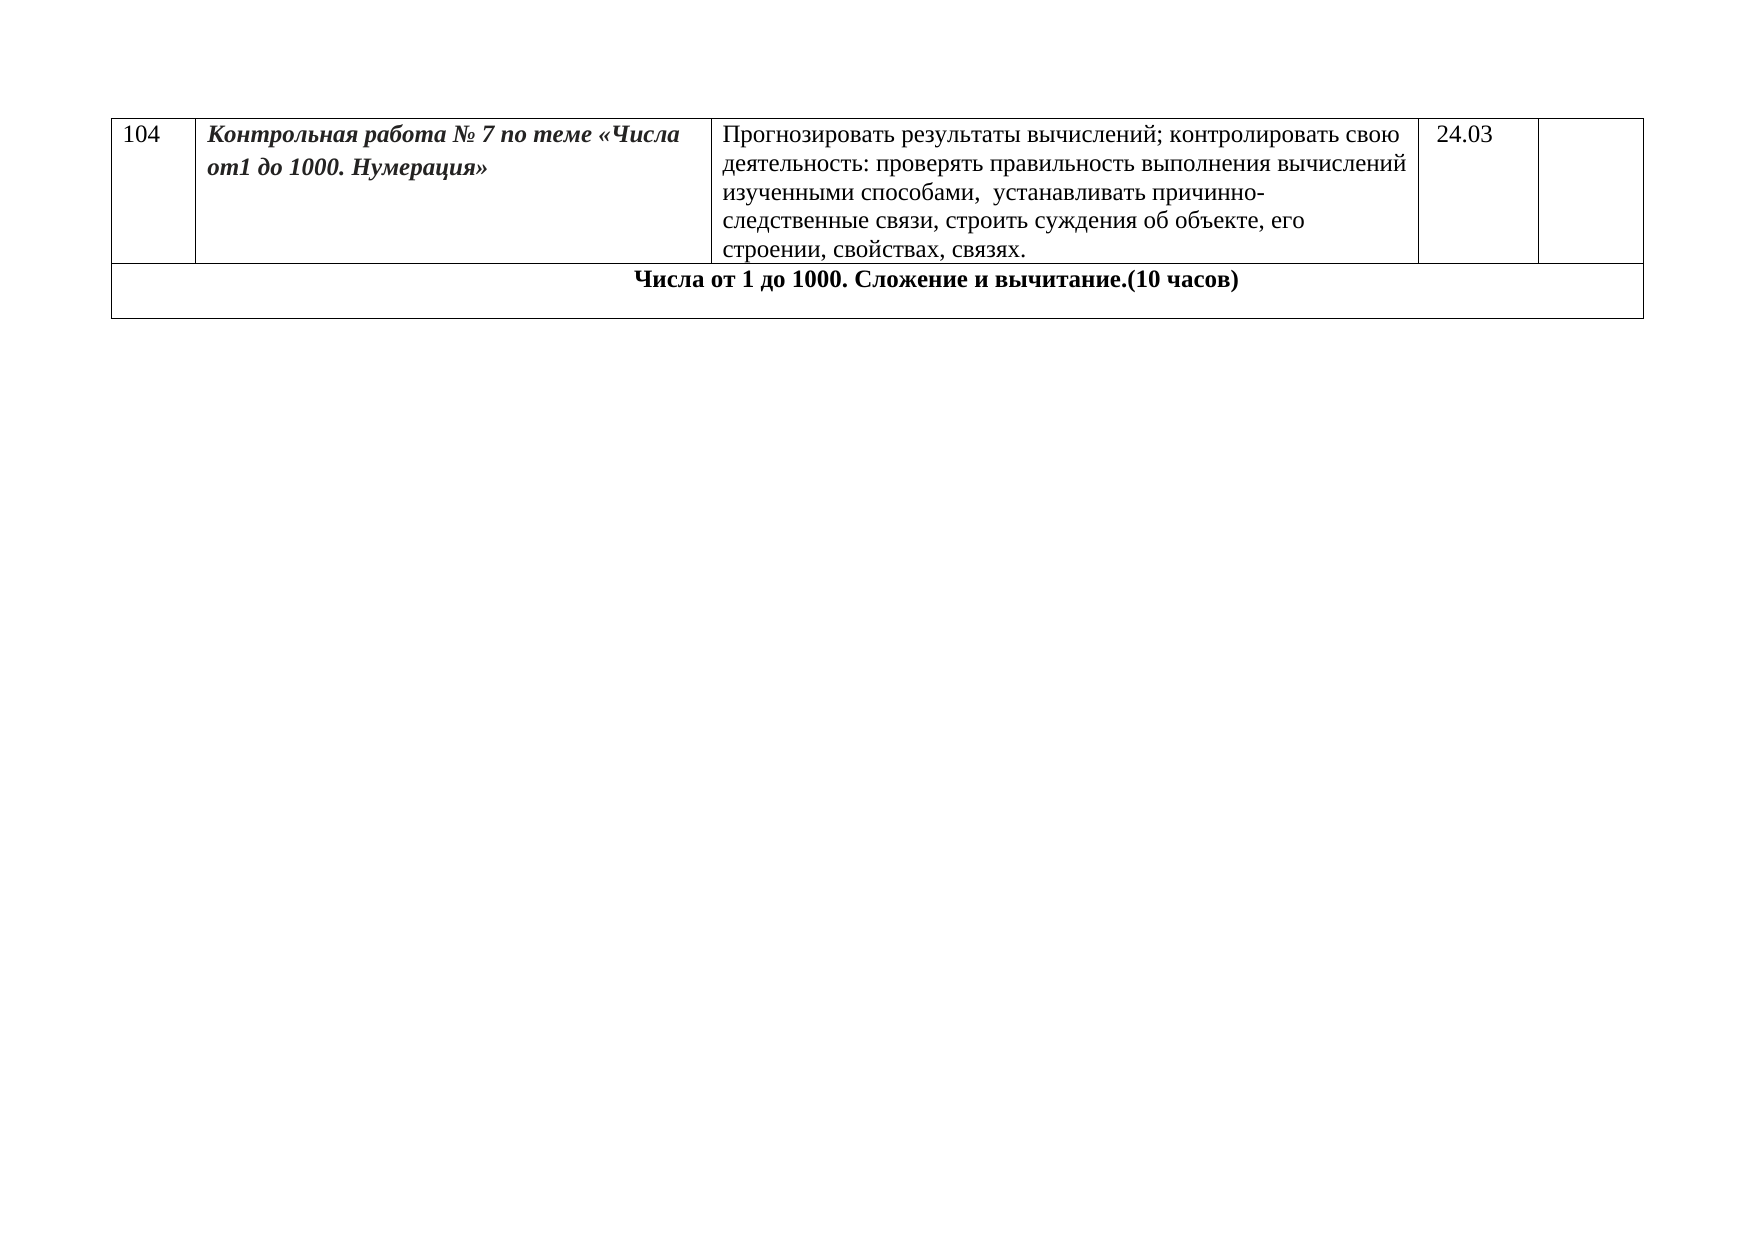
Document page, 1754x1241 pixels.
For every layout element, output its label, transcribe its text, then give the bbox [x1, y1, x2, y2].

table_cell Контрольная работа № 7 по теме «Числа от1 до 1000. Нумерация» [196, 119, 711, 263]
table_cell Прогнозировать результаты вычислений; контролировать свою деятельность: проверять правильность выполнения вычислений изученными способами, устанавливать причинно-следственные связи, строить суждения об объекте, его строении, свойствах, связях. [712, 119, 1418, 263]
table_cell Числа от 1 до 1000. Сложение и вычитание.(10 часов) [112, 264, 1643, 317]
table_cell [1539, 119, 1643, 263]
table_cell 104 [112, 119, 195, 263]
table_cell 24.03 [1419, 119, 1538, 263]
